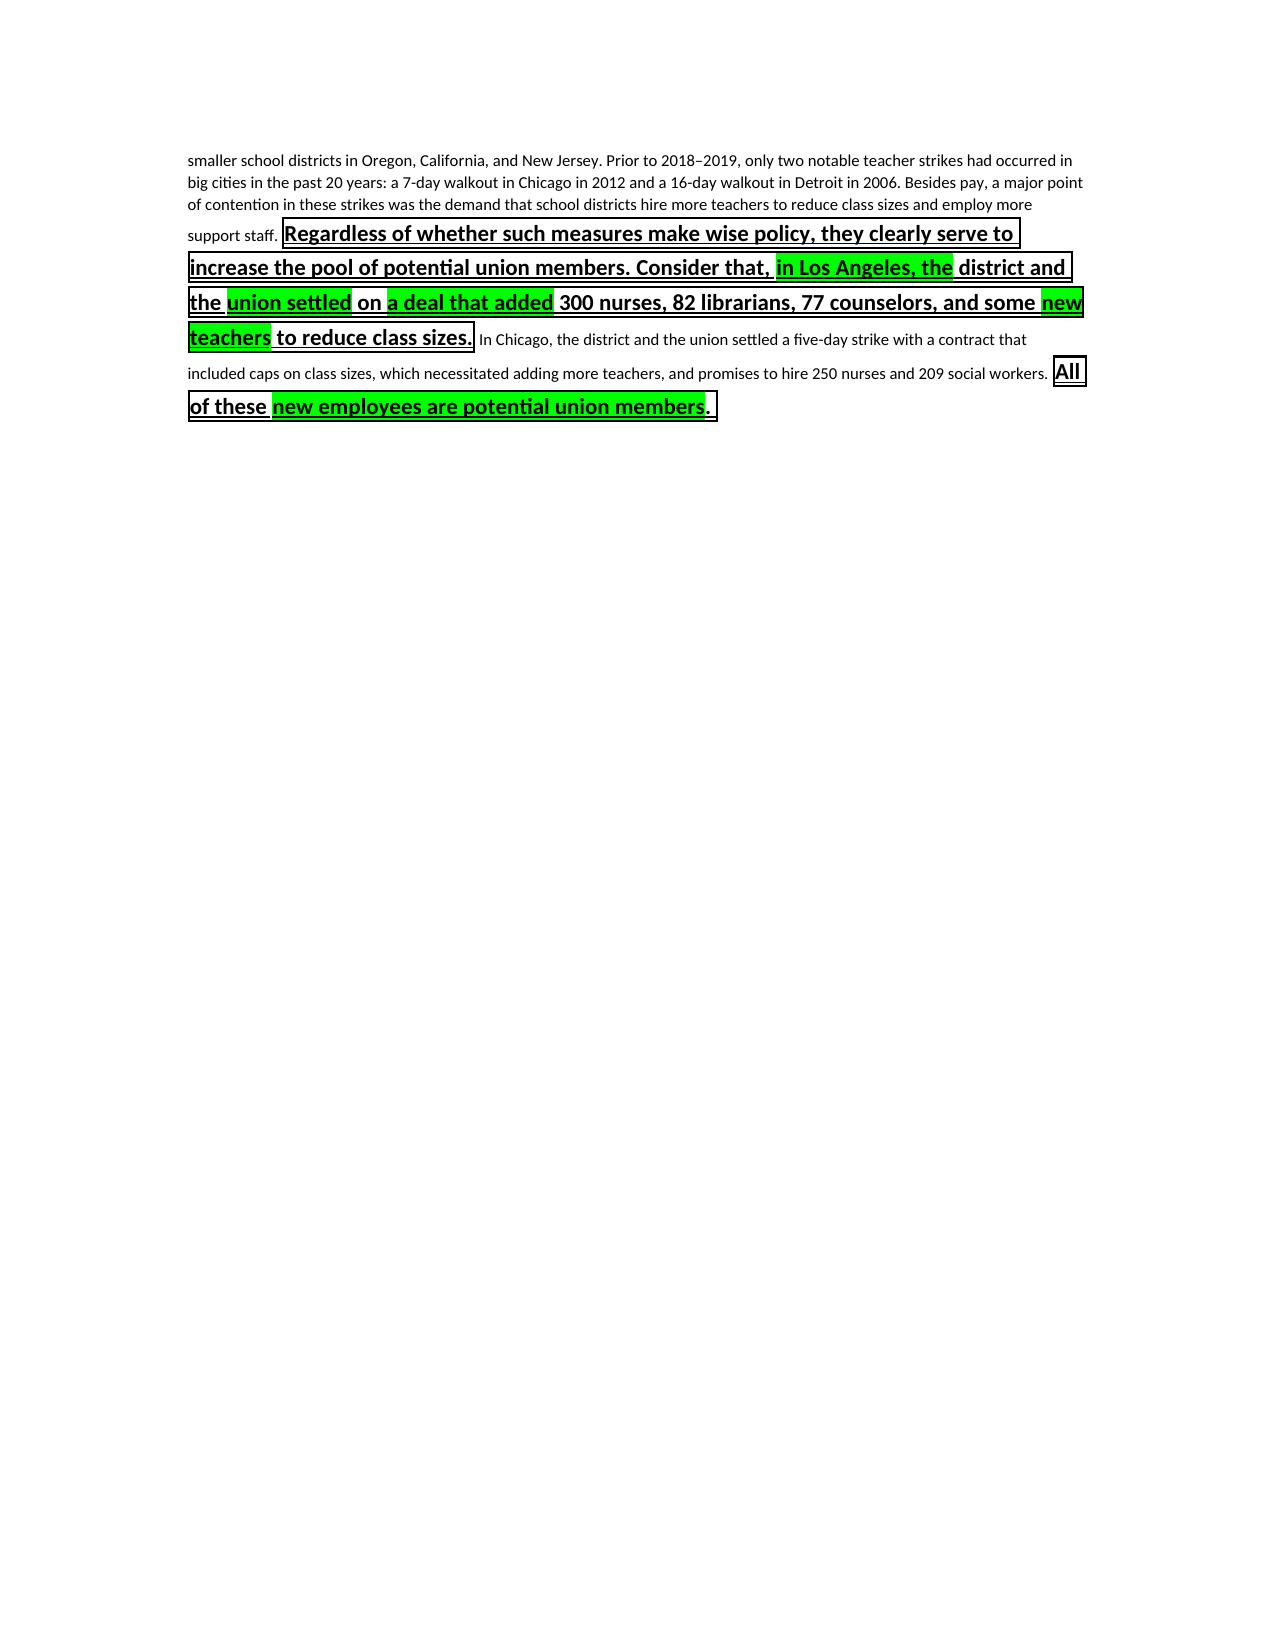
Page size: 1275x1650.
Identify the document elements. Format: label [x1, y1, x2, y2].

text [187, 150, 1087, 422]
